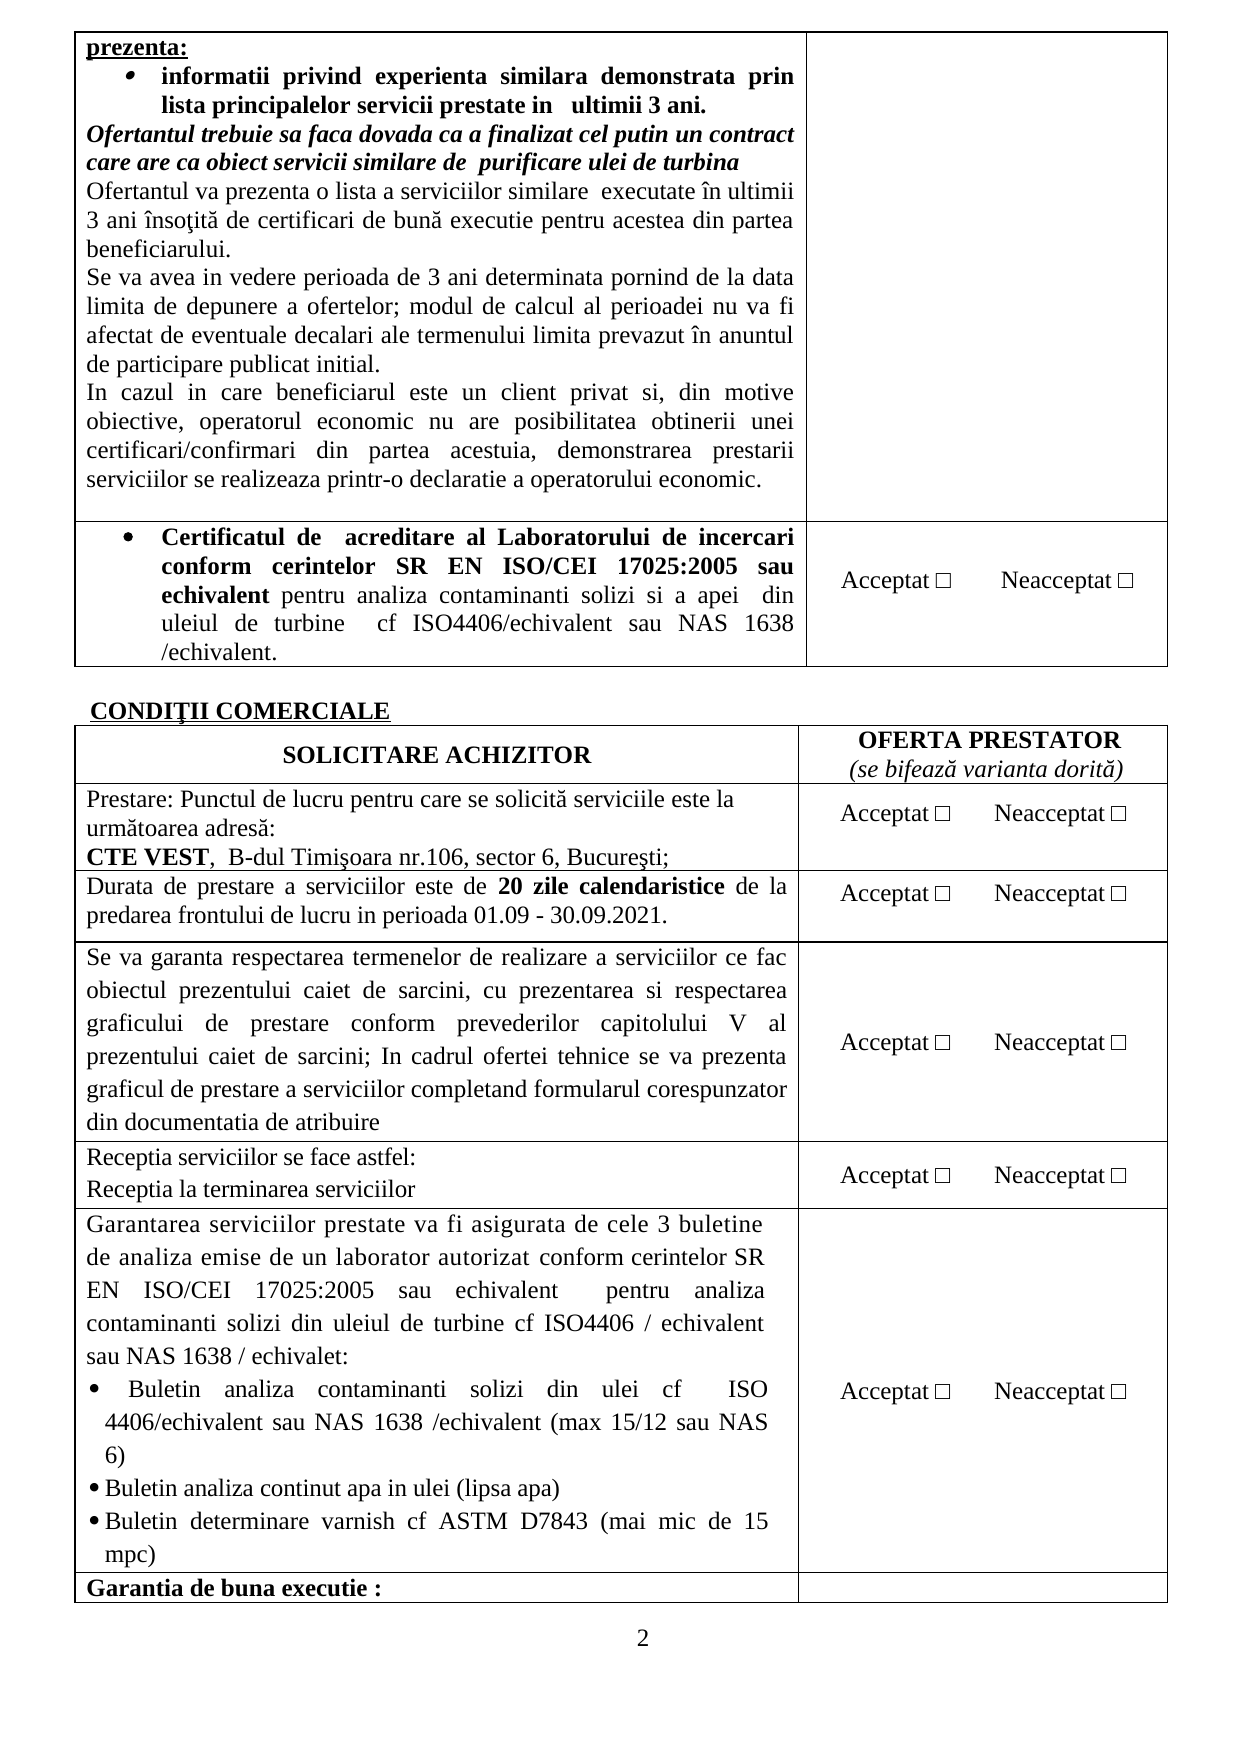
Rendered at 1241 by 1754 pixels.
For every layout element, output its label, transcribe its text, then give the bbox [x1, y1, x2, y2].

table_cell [76, 1573, 798, 1602]
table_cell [76, 33, 806, 521]
table_cell Acceptat □ Neacceptat □ [799, 1209, 1167, 1572]
table_cell Acceptat □ Neacceptat □ [807, 522, 1167, 666]
table_cell Acceptat □ Neacceptat □ [799, 784, 1167, 870]
table_cell Se va garanta respectarea termenelor de realizare a serviciilor ce fac obiectul prezentului caiet de sarcini, cu prezentarea si respectarea graficului de prestare conform prevederilor capitolului V al prezentului caiet de sarcini; In cadrul ofertei tehnice se va prezenta graficul de prestare a serviciilor completand formularul corespunzator din documentatia de atribuire [76, 943, 798, 1141]
table_cell Garantarea serviciilor prestate va fi asigurata de cele 3 buletine de analiza emise de un laborator autorizat conform cerintelor SR EN ISO/CEI 17025:2005 sau echivalent pentru analiza contaminanti solizi din uleiul de turbine cf ISO4406 / echivalent sau NAS 1638 / echivalet: Buletin analiza contaminanti solizi din ulei cf ISO 4406/echivalent sau NAS 1638 /echivalent (max 15/12 sau NAS 6) Buletin analiza continut apa in ulei (lipsa apa) Buletin determinare varnish cf ASTM D7843 (mai mic de 15 mpc) [76, 1209, 798, 1572]
text CONDIŢII COMERCIALE [90, 696, 1196, 724]
table_cell Acceptat □ Neacceptat □ [799, 871, 1167, 941]
table_cell Acceptat □ Neacceptat □ [799, 943, 1167, 1141]
table_cell Durata de prestare a serviciilor este de 20 zile calendaristice de la predarea frontului de lucru in perioada 01.09 - 30.09.2021. [76, 871, 798, 941]
table_cell Receptia serviciilor se face astfel: Receptia la terminarea serviciilor [76, 1142, 798, 1208]
table_cell Prestare: Punctul de lucru pentru care se solicită serviciile este la următoarea adresă: CTE VEST, B-dul Timişoara nr.106, sector 6, Bucureşti; [76, 784, 798, 870]
table_cell Acceptat □ Neacceptat □ [799, 1142, 1167, 1208]
table_header OFERTA PRESTATOR (se bifează varianta dorită) [799, 726, 1167, 783]
table_header SOLICITARE ACHIZITOR [76, 726, 798, 783]
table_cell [799, 1573, 1167, 1602]
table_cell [807, 33, 1167, 521]
table_cell Certificatul de acreditare al Laboratorului de incercari conform cerintelor SR EN ISO/CEI 17025:2005 sau echivalent pentru analiza contaminanti solizi si a apei din uleiul de turbine cf ISO4406/echivalent sau NAS 1638 /echivalent. [76, 522, 806, 666]
